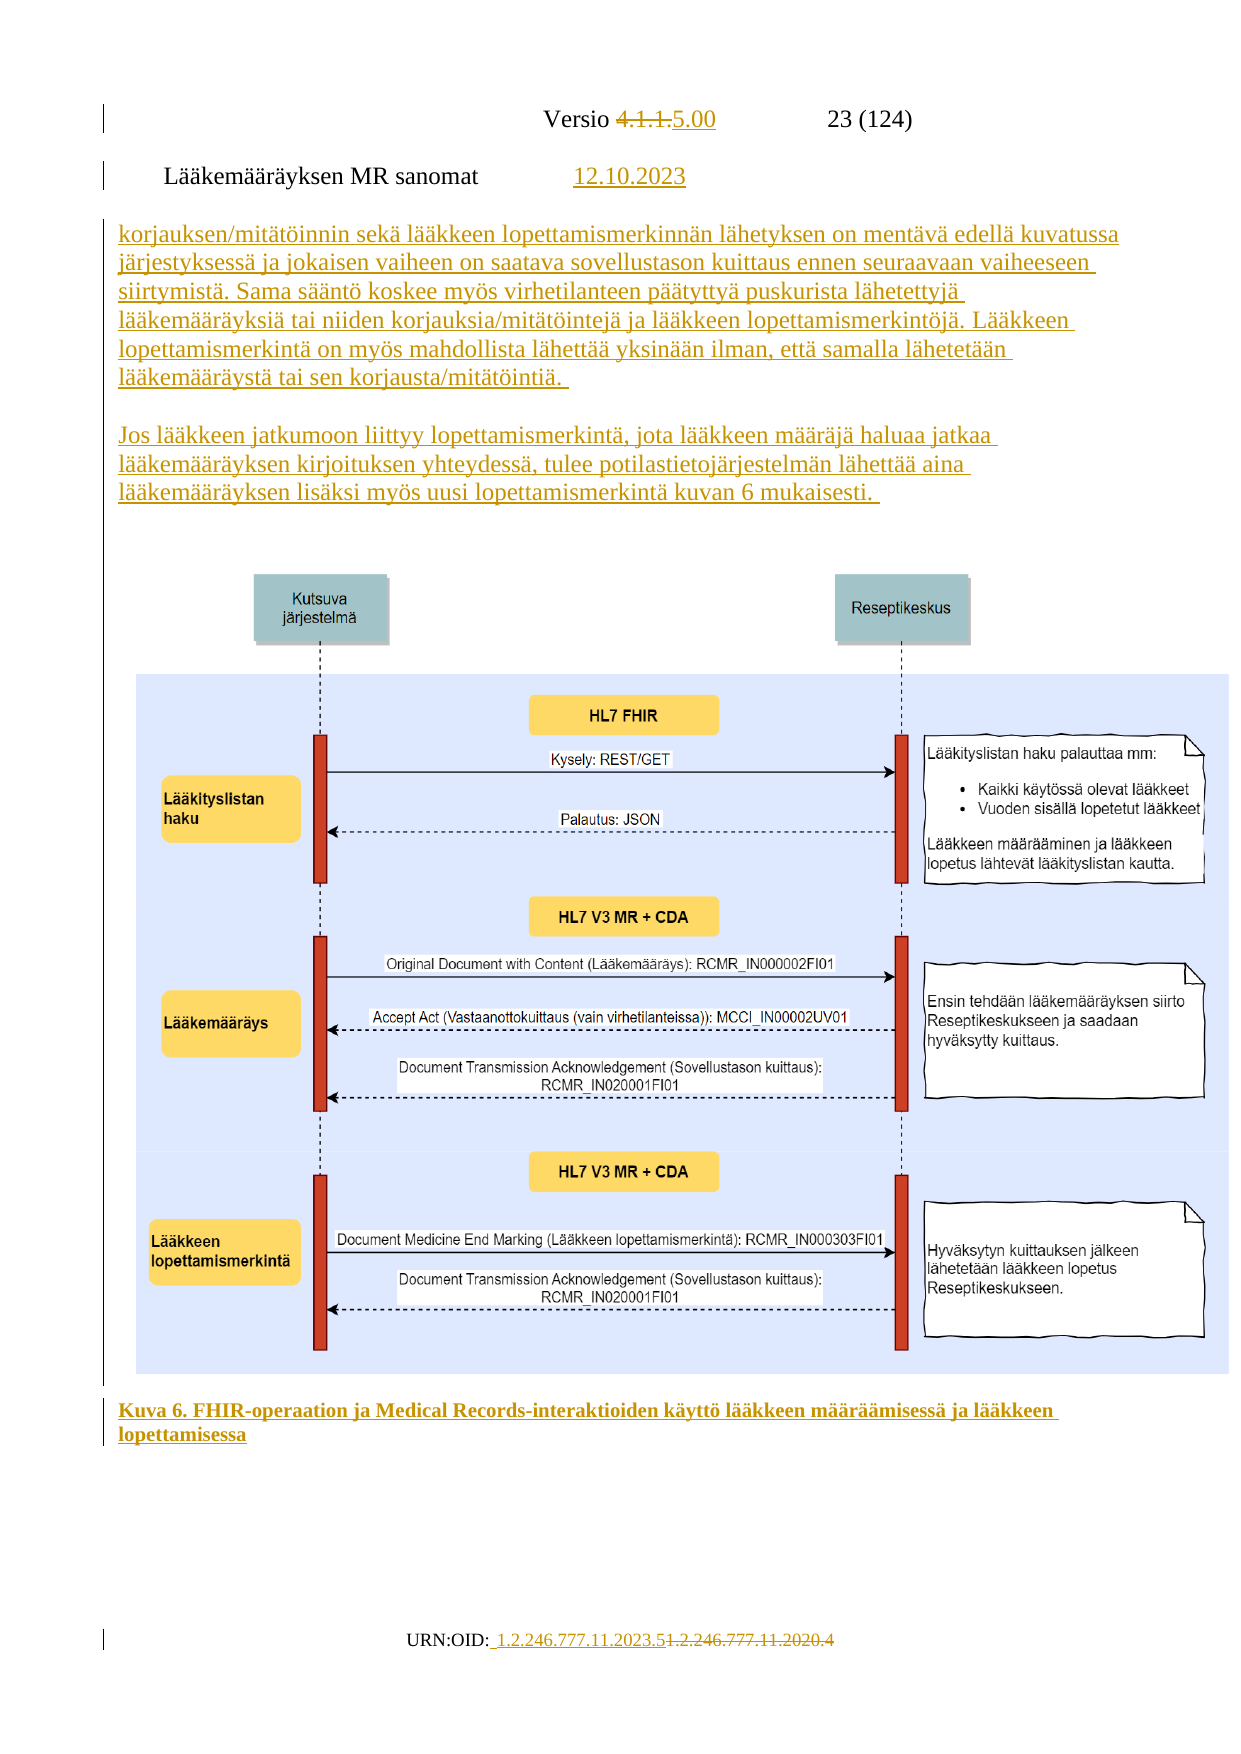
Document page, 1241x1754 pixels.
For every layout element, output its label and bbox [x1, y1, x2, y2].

picture [118, 563, 1235, 1386]
